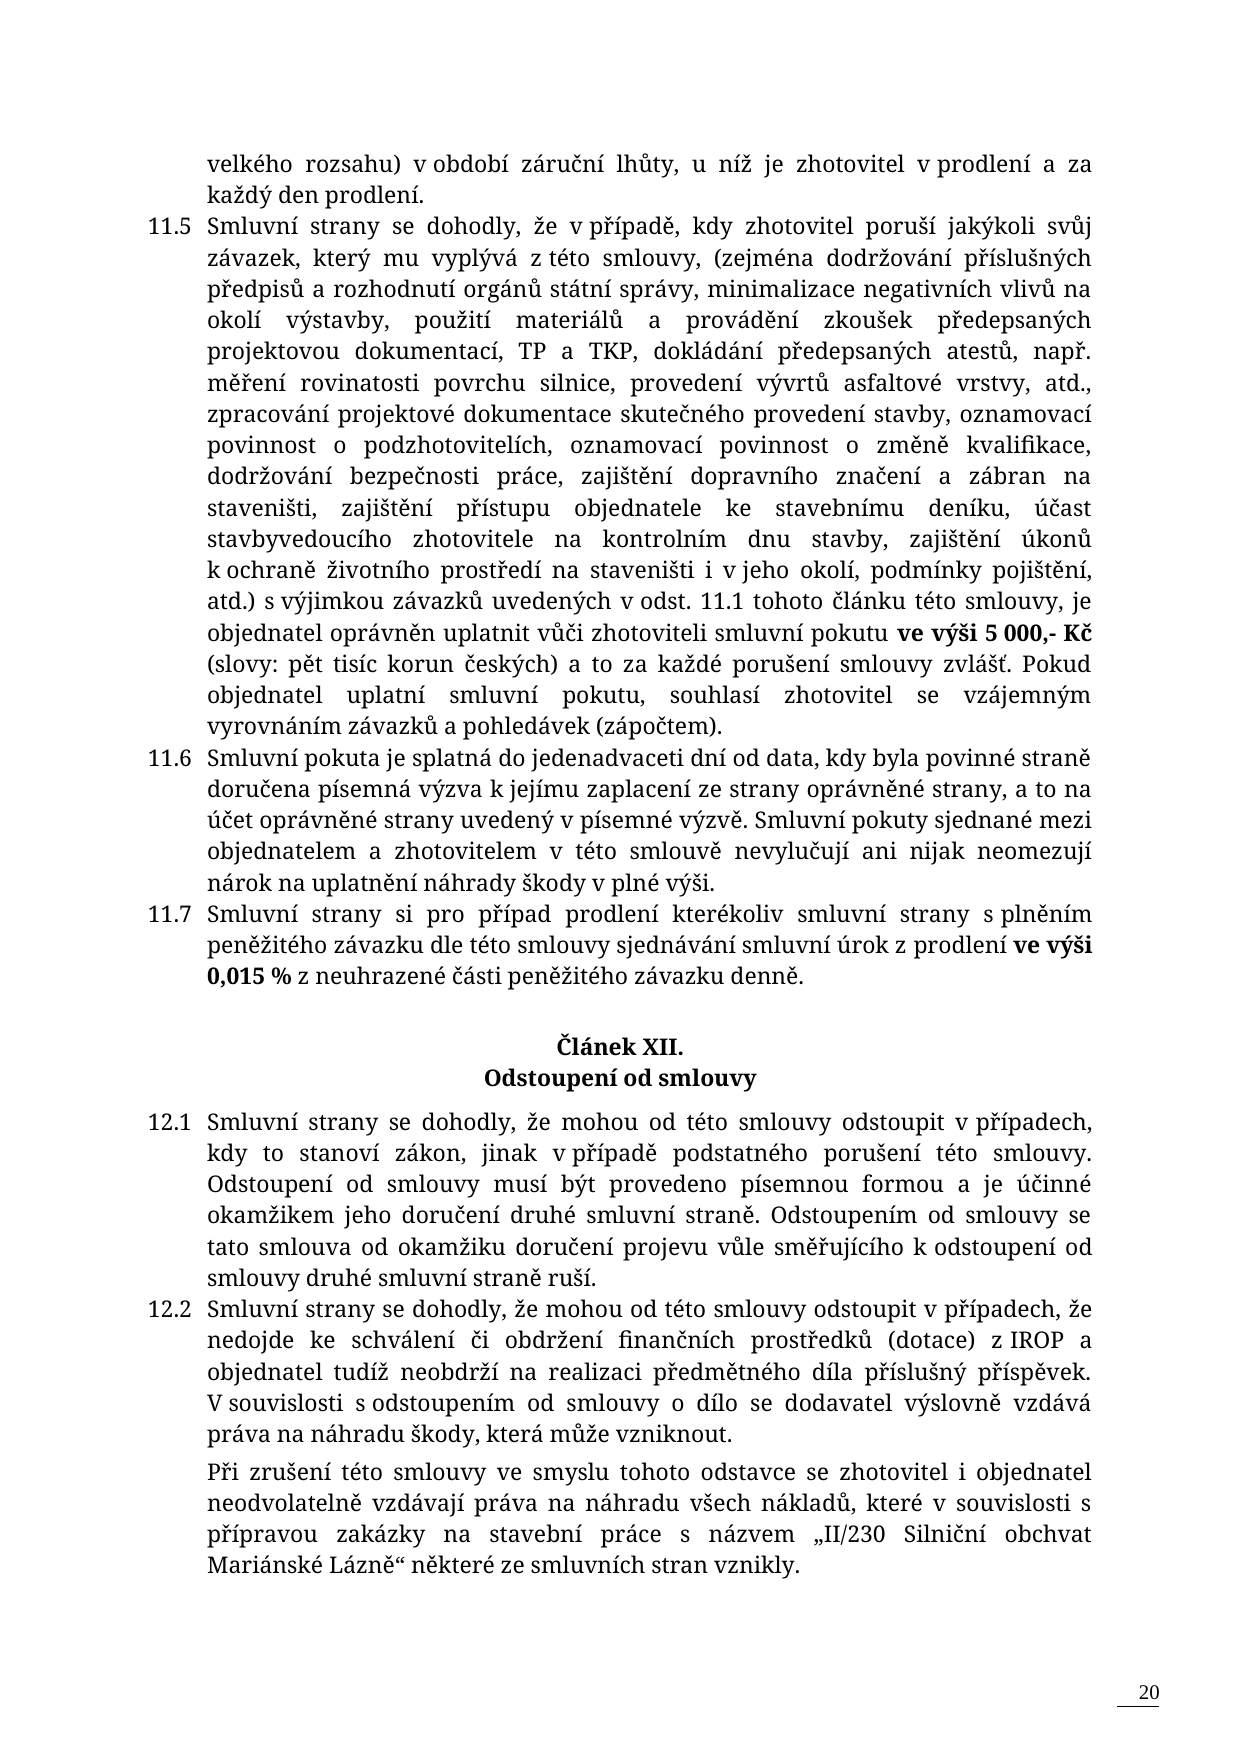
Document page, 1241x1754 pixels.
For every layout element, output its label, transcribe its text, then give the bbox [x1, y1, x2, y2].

list Smluvní strany se dohodly, že mohou od této smlouvy odstoupit v případech, kdy to stanoví zákon, jinak v případě podstatného porušení této smlouvy. Odstoupení od smlouvy musí být provedeno písemnou formou a je účinné okamžikem jeho doručení druhé smluvní straně. Odstoupením od smlouvy se tato smlouva od okamžiku doručení projevu vůle směřujícího k odstoupení od smlouvy druhé smluvní straně ruší. [148, 1106, 1092, 1293]
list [148, 148, 1092, 210]
text Článek XII. [148, 1031, 1092, 1062]
list Smluvní pokuta je splatná do jedenadvaceti dní od data, kdy byla povinné straně doručena písemná výzva k jejímu zaplacení ze strany oprávněné strany, a to na účet oprávněné strany uvedený v písemné výzvě. Smluvní pokuty sjednané mezi objednatelem a zhotovitelem v této smlouvě nevylučují ani nijak neomezují nárok na uplatnění náhrady škody v plné výši. [148, 741, 1092, 898]
text Při zrušení této smlouvy ve smyslu tohoto odstavce se zhotovitel i objednatel neodvolatelně vzdávají práva na náhradu všech nákladů, které v souvislosti s přípravou zakázky na stavební práce s názvem „II/230 Silniční obchvat Mariánské Lázně“ některé ze smluvních stran vznikly. [207, 1456, 1092, 1581]
list Smluvní strany se dohodly, že v případě, kdy zhotovitel poruší jakýkoli svůj závazek, který mu vyplývá z této smlouvy, (zejména dodržování příslušných předpisů a rozhodnutí orgánů státní správy, minimalizace negativních vlivů na okolí výstavby, použití materiálů a provádění zkoušek předepsaných projektovou dokumentací, TP a TKP, dokládání předepsaných atestů, např. měření rovinatosti povrchu silnice, provedení vývrtů asfaltové vrstvy, atd., zpracování projektové dokumentace skutečného provedení stavby, oznamovací povinnost o podzhotovitelích, oznamovací povinnost o změně kvalifikace, dodržování bezpečnosti práce, zajištění dopravního značení a zábran na staveništi, zajištění přístupu objednatele ke stavebnímu deníku, účast stavbyvedoucího zhotovitele na kontrolním dnu stavby, zajištění úkonů k ochraně životního prostředí na staveništi i v jeho okolí, podmínky pojištění, atd.) s výjimkou závazků uvedených v odst. 11.1 tohoto článku této smlouvy, je objednatel oprávněn uplatnit vůči zhotoviteli smluvní pokutu ve výši 5 000,- Kč (slovy: pět tisíc korun českých) a to za každé porušení smlouvy zvlášť. Pokud objednatel uplatní smluvní pokutu, souhlasí zhotovitel se vzájemným vyrovnáním závazků a pohledávek (zápočtem). [148, 210, 1092, 741]
list Smluvní strany si pro případ prodlení kterékoliv smluvní strany s plněním peněžitého závazku dle této smlouvy sjednávání smluvní úrok z prodlení ve výši 0,015 % z neuhrazené části peněžitého závazku denně. [148, 898, 1092, 991]
list Smluvní strany se dohodly, že mohou od této smlouvy odstoupit v případech, že nedojde ke schválení či obdržení finančních prostředků (dotace) z IROP a objednatel tudíž neobdrží na realizaci předmětného díla příslušný příspěvek. V souvislosti s odstoupením od smlouvy o dílo se dodavatel výslovně vzdává práva na náhradu škody, která může vzniknout. [148, 1293, 1092, 1449]
text Odstoupení od smlouvy [148, 1062, 1092, 1093]
